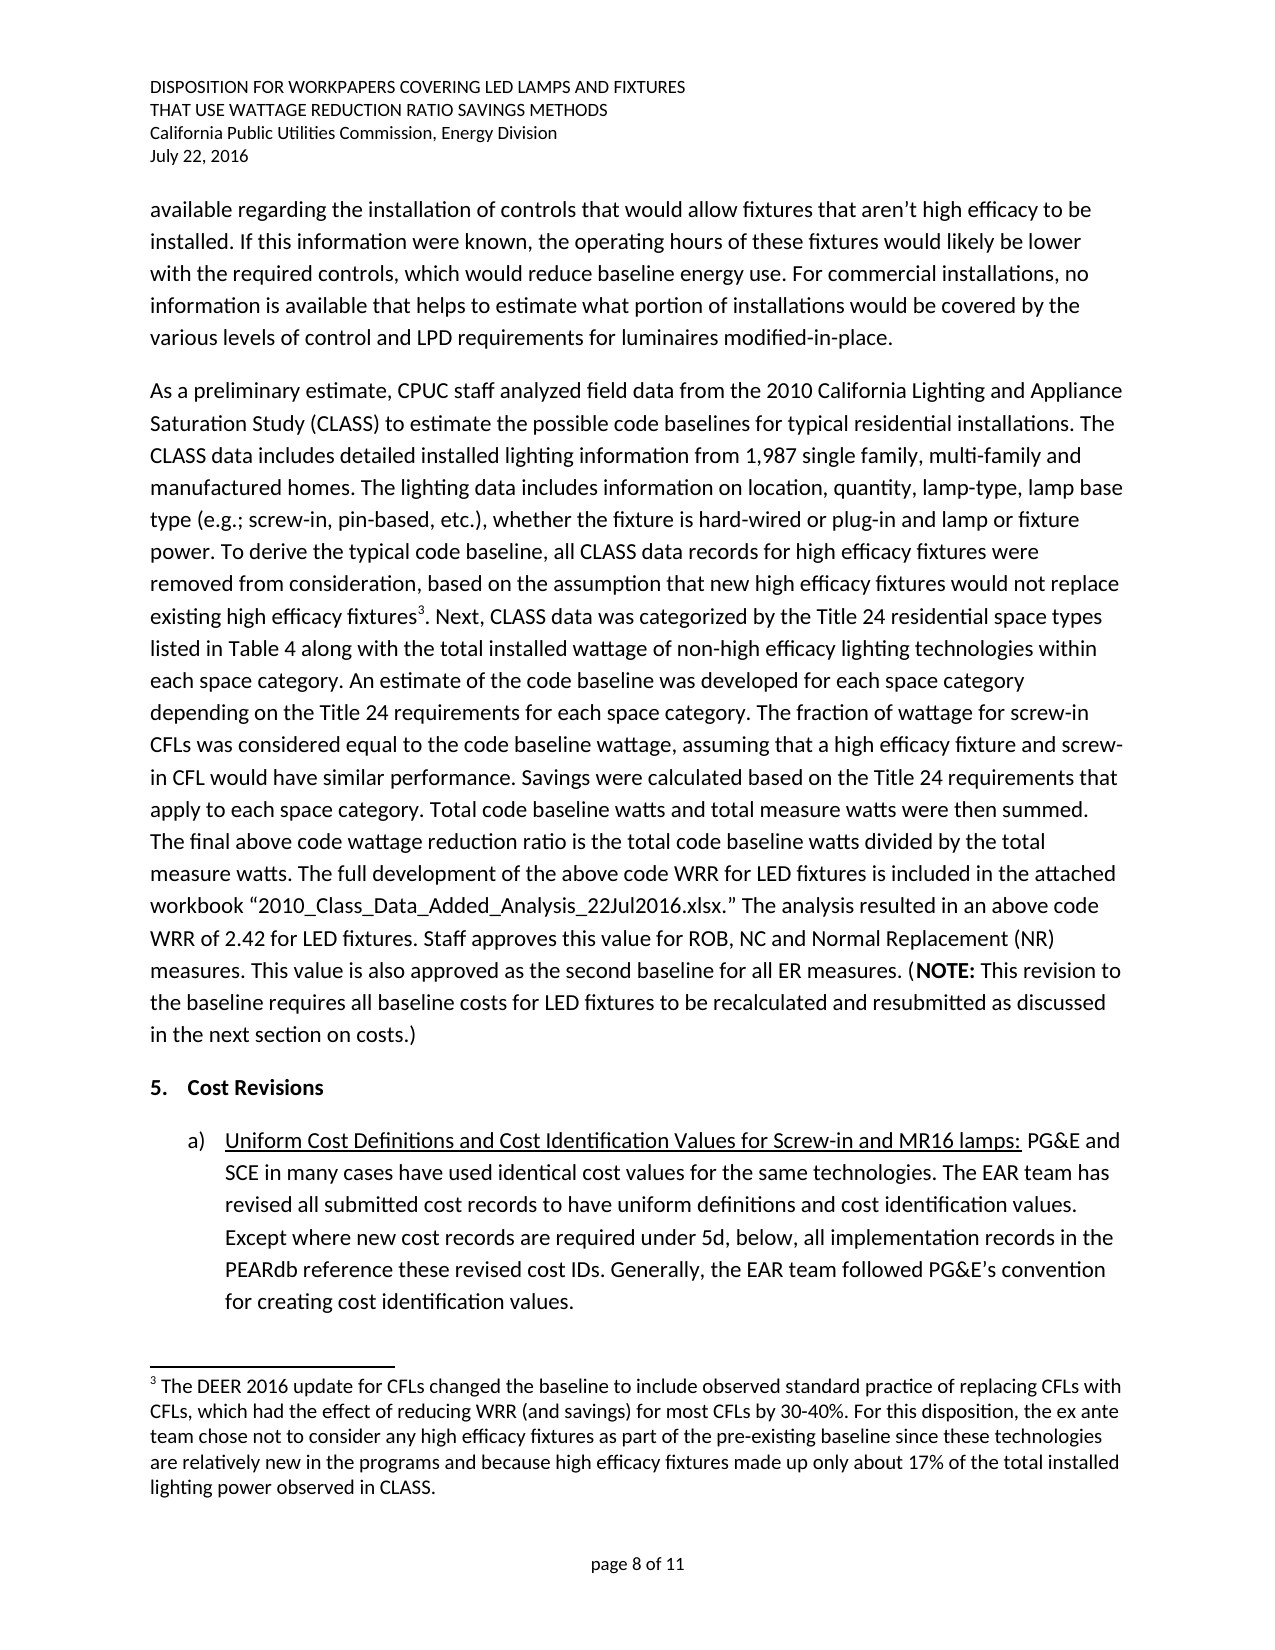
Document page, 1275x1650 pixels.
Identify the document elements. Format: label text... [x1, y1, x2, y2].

text 5. Cost Revisions [150, 1073, 1125, 1101]
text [150, 195, 1125, 351]
list Uniform Cost Definitions and Cost Identification Values for Screw-in and MR16 lamps: PG&E and SCE in many cases have used identical cost values for the same technologies. The EAR team has revised all submitted cost records to have uniform definitions and cost identification values. Except where new cost records are required under 5d, below, all implementation records in the PEARdb reference these revised cost IDs. Generally, the EAR team followed PG&E’s convention for creating cost identification values. [187, 1126, 1125, 1315]
